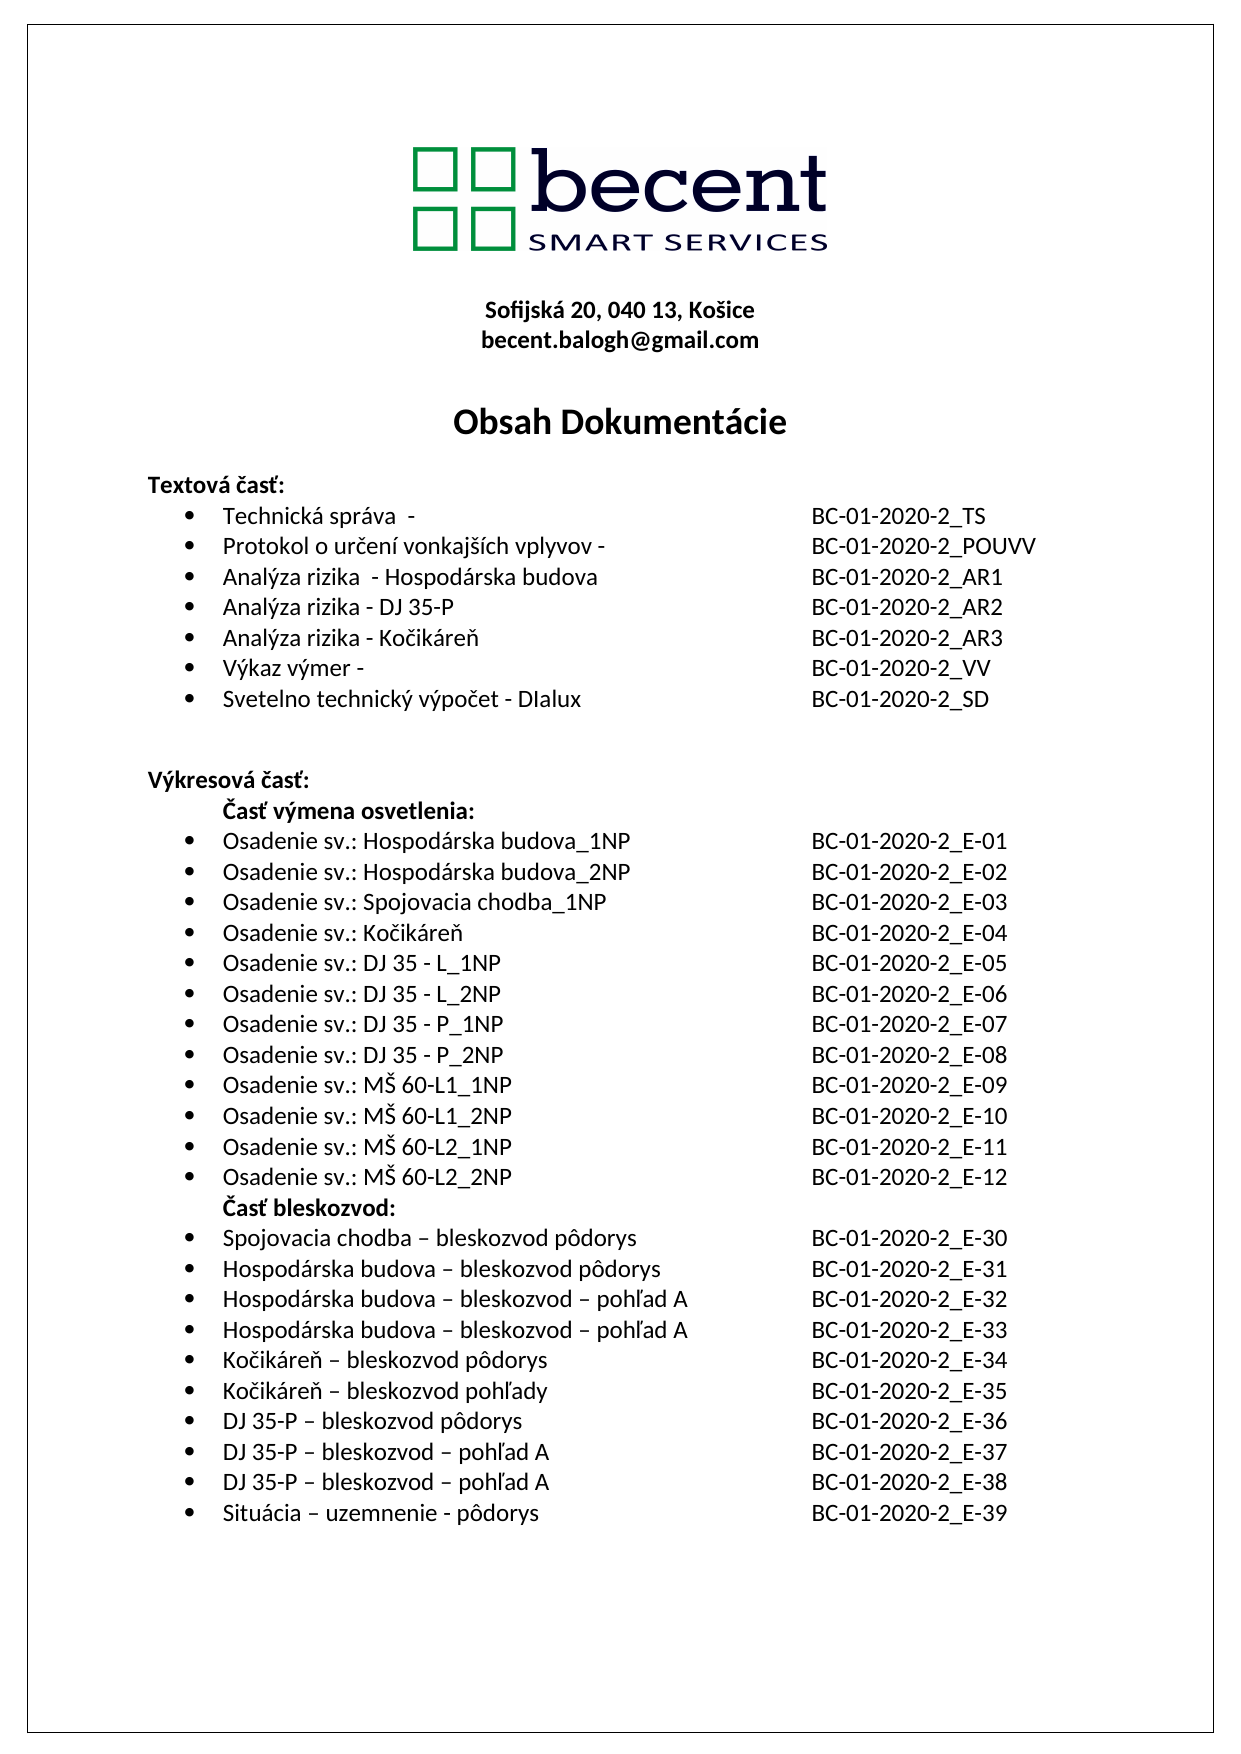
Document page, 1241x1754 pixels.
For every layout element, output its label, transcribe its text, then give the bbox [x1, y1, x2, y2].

subtitle Hospodárska budova – bleskozvod – pohľad A BC-01-2020-2_E-33 [185, 1314, 1093, 1344]
subtitle DJ 35-P – bleskozvod – pohľad A BC-01-2020-2_E-38 [185, 1466, 1093, 1497]
text Obsah Dokumentácie [148, 398, 1093, 444]
subtitle Kočikáreň – bleskozvod pôdorys BC-01-2020-2_E-34 [185, 1344, 1093, 1375]
subtitle DJ 35-P – bleskozvod pôdorys BC-01-2020-2_E-36 [185, 1405, 1093, 1436]
subtitle DJ 35-P – bleskozvod – pohľad A BC-01-2020-2_E-37 [185, 1436, 1093, 1466]
subtitle Osadenie sv.: MŠ 60-L2_1NP BC-01-2020-2_E-11 [185, 1131, 1093, 1161]
subtitle Analýza rizika - DJ 35-P BC-01-2020-2_AR2 [185, 591, 1093, 622]
subtitle Výkaz výmer - BC-01-2020-2_VV [185, 652, 1093, 683]
picture [413, 147, 827, 251]
subtitle Osadenie sv.: MŠ 60-L2_2NP BC-01-2020-2_E-12 [185, 1161, 1093, 1192]
subtitle Situácia – uzemnenie - pôdorys BC-01-2020-2_E-39 [185, 1497, 1093, 1527]
subtitle Časť bleskozvod: [223, 1192, 1093, 1222]
subtitle Osadenie sv.: MŠ 60-L1_1NP BC-01-2020-2_E-09 [185, 1069, 1093, 1100]
subtitle Osadenie sv.: DJ 35 - L_2NP BC-01-2020-2_E-06 [185, 978, 1093, 1008]
subtitle Osadenie sv.: Hospodárska budova_2NP BC-01-2020-2_E-02 [185, 856, 1093, 886]
subtitle Osadenie sv.: Spojovacia chodba_1NP BC-01-2020-2_E-03 [185, 886, 1093, 917]
subtitle Výkresová časť: [148, 764, 1093, 795]
subtitle Hospodárska budova – bleskozvod – pohľad A BC-01-2020-2_E-32 [185, 1283, 1093, 1314]
subtitle Osadenie sv.: Hospodárska budova_1NP BC-01-2020-2_E-01 [185, 825, 1093, 856]
subtitle Spojovacia chodba – bleskozvod pôdorys BC-01-2020-2_E-30 [185, 1222, 1093, 1253]
subtitle Časť výmena osvetlenia: [223, 795, 1093, 825]
subtitle Analýza rizika - Kočikáreň BC-01-2020-2_AR3 [185, 622, 1093, 652]
subtitle Textová časť: [148, 469, 1093, 500]
subtitle Svetelno technický výpočet - DIalux BC-01-2020-2_SD [185, 683, 1093, 713]
subtitle Protokol o určení vonkajších vplyvov - BC-01-2020-2_POUVV [185, 530, 1093, 561]
subtitle Analýza rizika - Hospodárska budova BC-01-2020-2_AR1 [185, 561, 1093, 591]
subtitle Osadenie sv.: Kočikáreň BC-01-2020-2_E-04 [185, 917, 1093, 947]
subtitle Hospodárska budova – bleskozvod pôdorys BC-01-2020-2_E-31 [185, 1253, 1093, 1283]
subtitle Osadenie sv.: MŠ 60-L1_2NP BC-01-2020-2_E-10 [185, 1100, 1093, 1131]
subtitle Kočikáreň – bleskozvod pohľady BC-01-2020-2_E-35 [185, 1375, 1093, 1405]
subtitle Osadenie sv.: DJ 35 - L_1NP BC-01-2020-2_E-05 [185, 947, 1093, 978]
text becent.balogh@gmail.com [148, 324, 1093, 355]
text Sofijská 20, 040 13, Košice [148, 294, 1093, 324]
subtitle Technická správa - BC-01-2020-2_TS [185, 500, 1093, 530]
subtitle Osadenie sv.: DJ 35 - P_1NP BC-01-2020-2_E-07 [185, 1008, 1093, 1039]
subtitle Osadenie sv.: DJ 35 - P_2NP BC-01-2020-2_E-08 [185, 1039, 1093, 1069]
